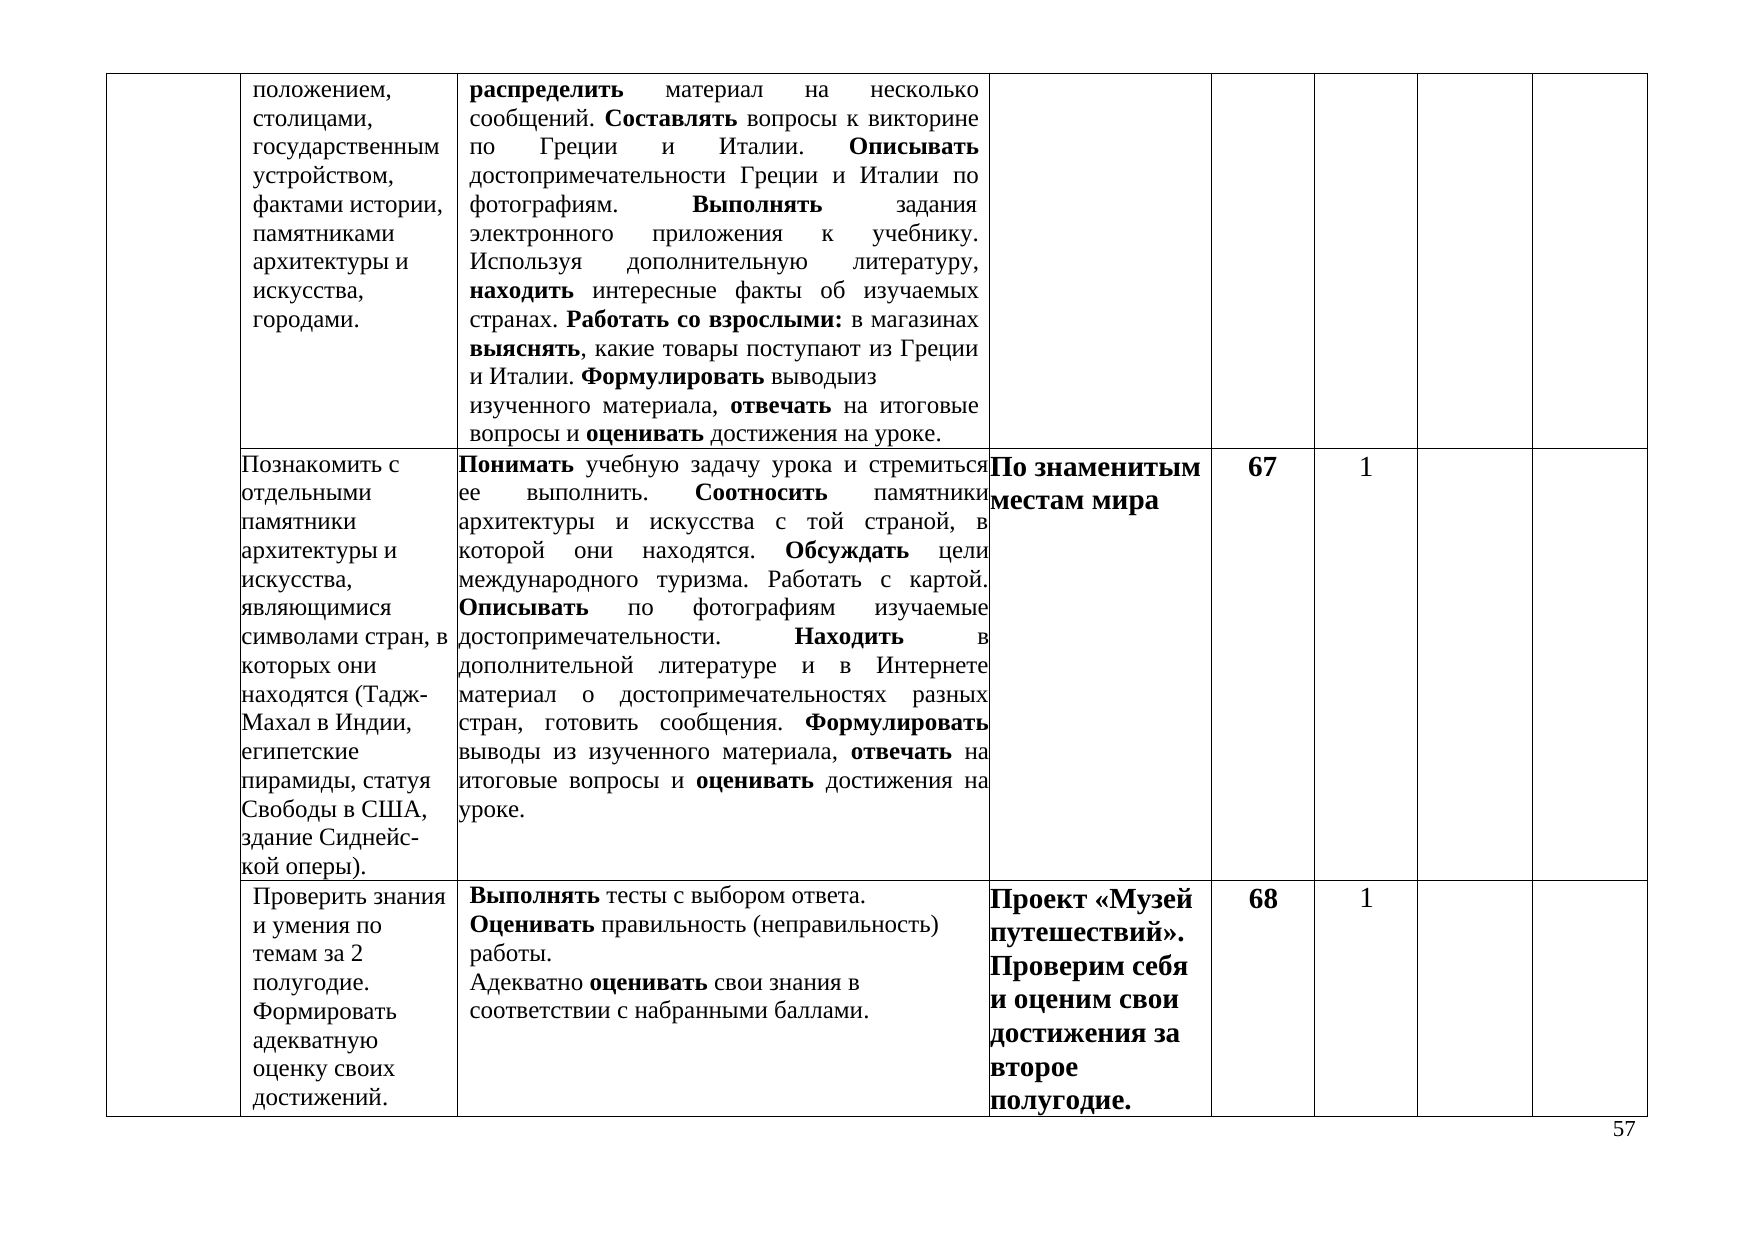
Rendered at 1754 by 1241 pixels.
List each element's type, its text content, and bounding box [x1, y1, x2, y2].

table_cell [1418, 881, 1532, 1116]
table_header [1212, 74, 1314, 448]
table_cell [1418, 449, 1532, 880]
table_header положением, столицами, государственным устройством, фактами истории, памятниками архитектуры и искусства, городами. [241, 74, 457, 448]
table_cell По знаменитым местам мира [990, 449, 1211, 880]
table_header [1533, 74, 1647, 448]
table_cell 68 [1212, 881, 1314, 1116]
table_header [990, 74, 1211, 448]
table_cell 1 [1315, 449, 1417, 880]
table_cell 67 [1212, 449, 1314, 880]
table_header [107, 74, 240, 1116]
table_header [1418, 74, 1532, 448]
table_cell Проверить знания и умения по темам за 2 полугодие. Формировать адекватную оценку своих достижений. [241, 881, 457, 1116]
table_cell [1533, 881, 1647, 1116]
table_cell Выполнять тесты с выбором ответа. Оценивать правильность (неправильность) работы. Адекватно оценивать свои знания в соответствии с набранными баллами. [458, 881, 989, 1116]
table_header распределить материал на несколько сообщений. Составлять вопросы к викторине по Греции и Италии. Описывать достопримечательности Греции и Италии по фотографиям. Выполнять задания электронного приложения к учебнику. Используя дополнительную литературу, находить интересные факты об изучаемых странах. Работать со взрослыми: в магазинах выяснять, какие товары поступают из Греции и Италии. Формулировать выводыиз изученного материала, отвечать на итоговые вопросы и оценивать достижения на уроке. [458, 74, 989, 448]
table_header [1315, 74, 1417, 448]
table_cell Понимать учебную задачу урока и стремиться ее выполнить. Соотносить памятники архитектуры и искусства с той страной, в которой они находятся. Обсуждать цели международного туризма. Работать с картой. Описывать по фотографиям изучаемые достопримечательности. Находить в дополнительной литературе и в Интернете материал о достопримечательностях разных стран, готовить сообщения. Формулировать выводы из изученного материала, отвечать на итоговые вопросы и оценивать достижения на уроке. [458, 449, 989, 880]
table_cell [1533, 449, 1647, 880]
table_cell 1 [1315, 881, 1417, 1116]
